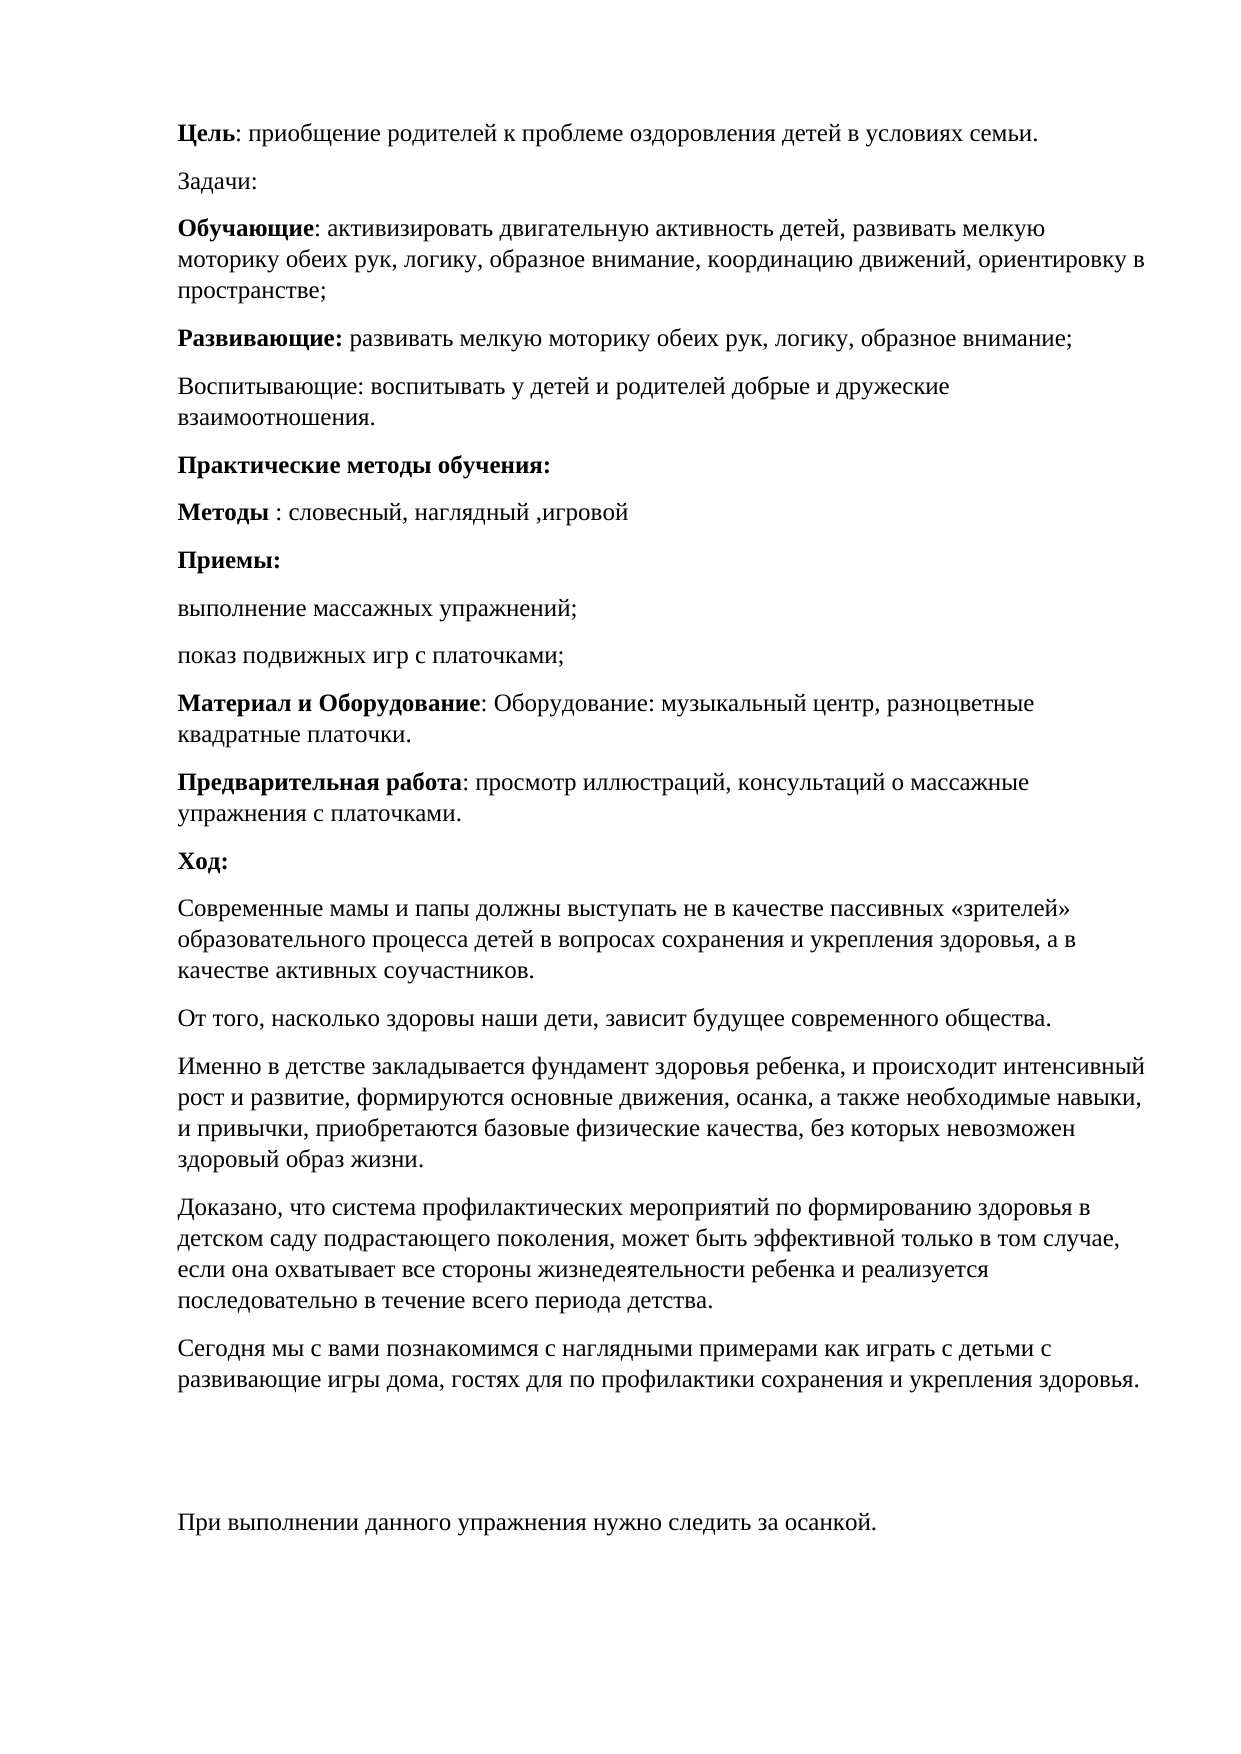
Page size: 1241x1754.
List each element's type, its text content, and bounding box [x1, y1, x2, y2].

text Современные мамы и папы должны выступать не в качестве пассивных «зрителей» образовательного процесса детей в вопросах сохранения и укрепления здоровья, а в качестве активных соучастников. [177, 893, 1152, 984]
text Задачи: [177, 166, 1152, 194]
text Приемы: [177, 545, 1152, 574]
text Доказано, что система профилактических мероприятий по формированию здоровья в детском саду подрастающего поколения, может быть эффективной только в том случае, если она охватывает все стороны жизнедеятельности ребенка и реализуется последовательно в течение всего периода детства. [177, 1192, 1152, 1314]
text Ход: [177, 846, 1152, 874]
text Сегодня мы с вами познакомимся с наглядными примерами как играть с детьми с развивающие игры дома, гостях для по профилактики сохранения и укрепления здоровья. [177, 1333, 1152, 1392]
text Развивающие: развивать мелкую моторику обеих рук, логику, образное внимание; [177, 323, 1152, 352]
text Обучающие: активизировать двигательную активность детей, развивать мелкую моторику обеих рук, логику, образное внимание, координацию движений, ориентировку в пространстве; [177, 213, 1152, 304]
text Методы : словесный, наглядный ,игровой [177, 497, 1152, 526]
text Предварительная работа: просмотр иллюстраций, консультаций о массажные упражнения с платочками. [177, 767, 1152, 827]
text выполнение массажных упражнений; [177, 593, 1152, 622]
text Воспитывающие: воспитывать у детей и родителей добрые и дружеские взаимоотношения. [177, 371, 1152, 431]
text От того, насколько здоровы наши дети, зависит будущее современного общества. [177, 1003, 1152, 1032]
text Практические методы обучения: [177, 450, 1152, 478]
text Цель: приобщение родителей к проблеме оздоровления детей в условиях семьи. [177, 118, 1152, 147]
text Материал и Оборудование: Оборудование: музыкальный центр, разноцветные квадратные платочки. [177, 688, 1152, 748]
text показ подвижных игр с платочками; [177, 641, 1152, 669]
text Именно в детстве закладывается фундамент здоровья ребенка, и происходит интенсивный рост и развитие, формируются основные движения, осанка, а также необходимые навыки, и привычки, приобретаются базовые физические качества, без которых невозможен здоровый образ жизни. [177, 1051, 1152, 1173]
text При выполнении данного упражнения нужно следить за осанкой. [177, 1507, 1152, 1536]
